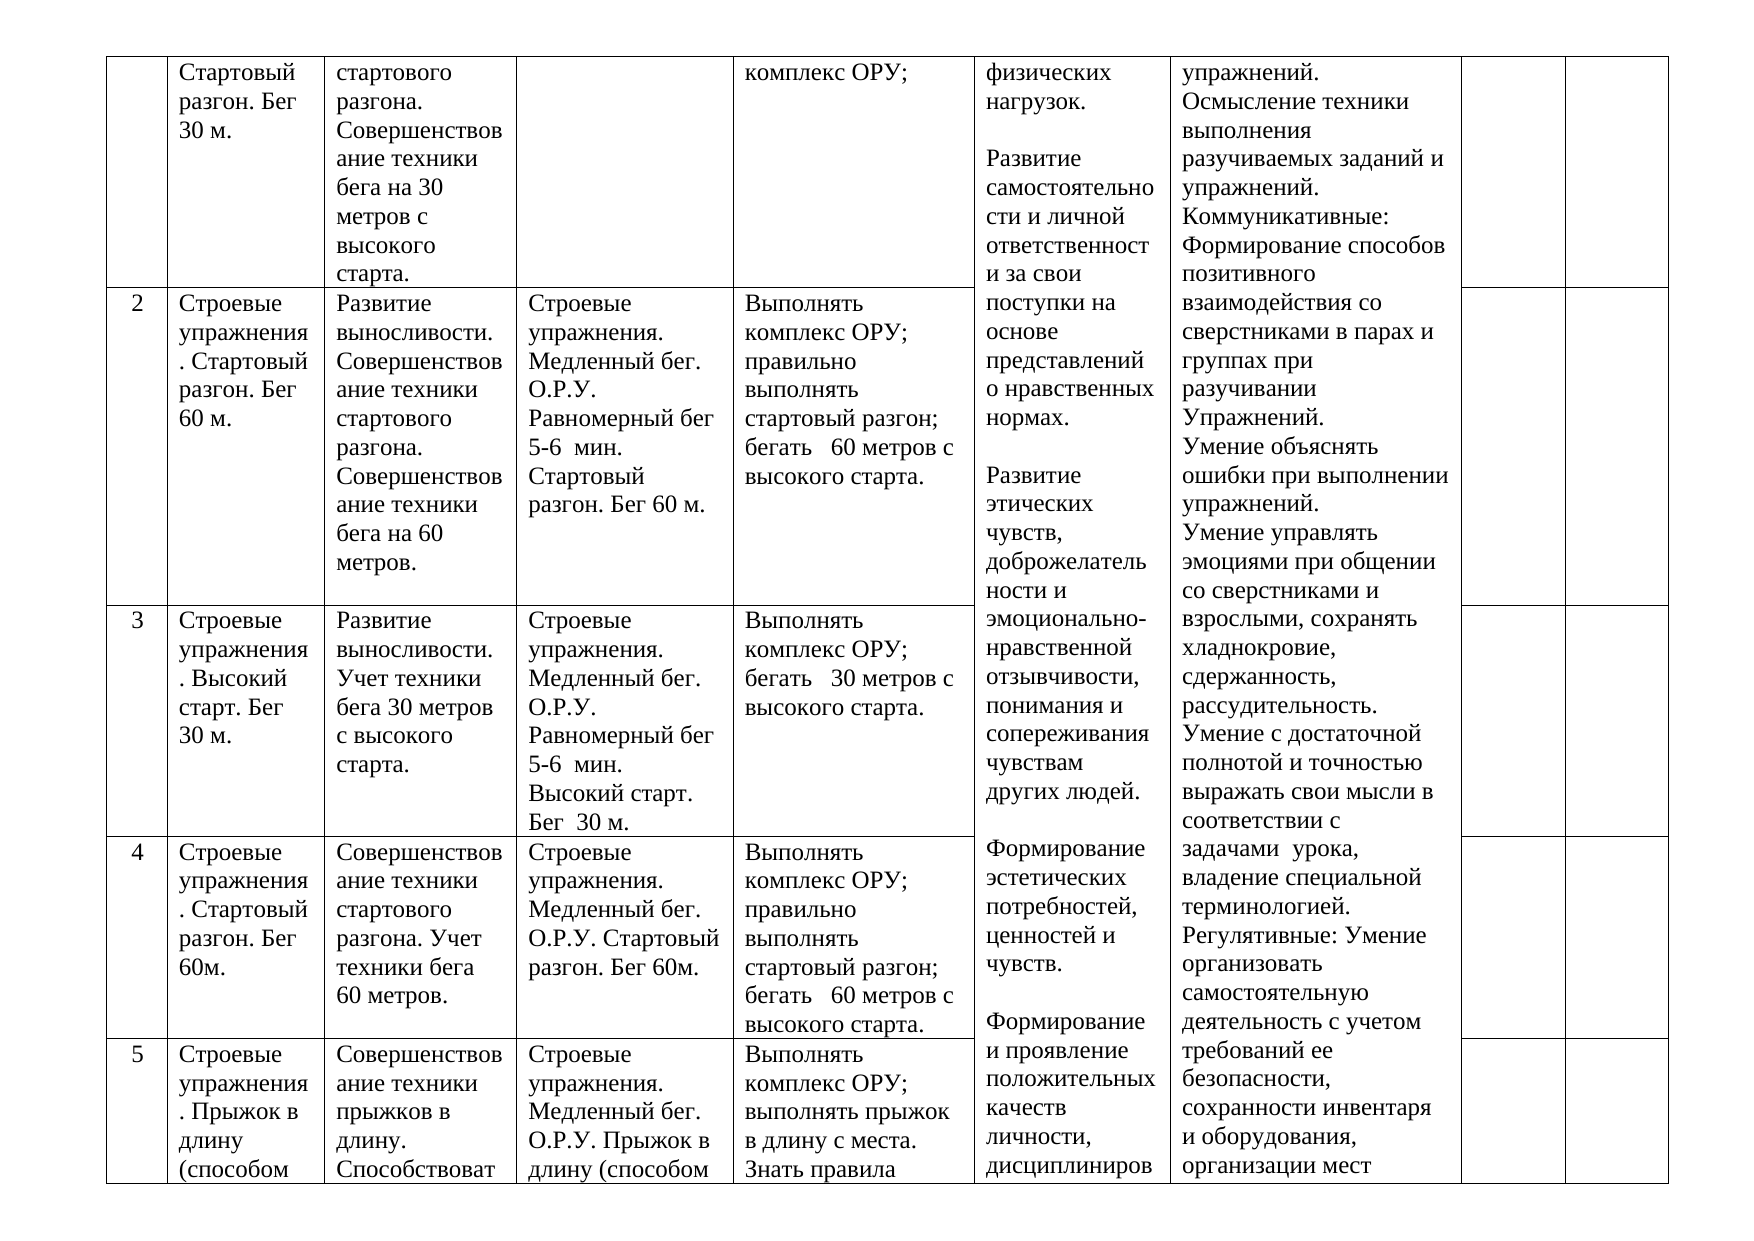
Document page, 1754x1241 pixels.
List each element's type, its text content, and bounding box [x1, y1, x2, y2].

table_cell [1566, 606, 1668, 836]
table_cell [1566, 288, 1668, 604]
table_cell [734, 1039, 974, 1183]
table_cell 4 [107, 837, 167, 1038]
table_cell [1566, 837, 1668, 1038]
table_cell 2 [107, 288, 167, 604]
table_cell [168, 1039, 324, 1183]
table_cell Строевые упражнения. Медленный бег. О.Р.У. Равномерный бег 5-6 мин. Стартовый разгон. Бег 60 м. [517, 288, 733, 604]
table_cell Выполнять комплекс ОРУ; правильно выполнять стартовый разгон; бегать 60 метров с высокого старта. [734, 837, 974, 1038]
table_cell Строевые упражнения. Стартовый разгон. Бег 60 м. [168, 288, 324, 604]
table_cell [1462, 57, 1565, 287]
table_cell [1462, 837, 1565, 1038]
table_cell [1566, 57, 1668, 287]
table_cell Строевые упражнения. Стартовый разгон. Бег 60м. [168, 837, 324, 1038]
table_cell Развитие выносливости. Учет техники бега 30 метров с высокого старта. [325, 606, 516, 836]
table_cell Строевые упражнения. Медленный бег. О.Р.У. Равномерный бег 5-6 мин. Высокий старт. Бег 30 м. [517, 606, 733, 836]
table_cell [1462, 288, 1565, 604]
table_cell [168, 57, 324, 287]
table_cell Развитие выносливости. Совершенствование техники стартового разгона. Совершенствование техники бега на 60 метров. [325, 288, 516, 604]
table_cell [517, 1039, 733, 1183]
table_cell [1566, 1039, 1668, 1183]
table_cell Совершенствование техники стартового разгона. Учет техники бега 60 метров. [325, 837, 516, 1038]
table_cell Строевые упражнения. Медленный бег. О.Р.У. Стартовый разгон. Бег 60м. [517, 837, 733, 1038]
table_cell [517, 57, 733, 287]
table_cell 3 [107, 606, 167, 836]
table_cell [734, 57, 974, 287]
table_cell Выполнять комплекс ОРУ; правильно выполнять стартовый разгон; бегать 60 метров с высокого старта. [734, 288, 974, 604]
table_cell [325, 57, 516, 287]
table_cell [325, 1039, 516, 1183]
table_cell Выполнять комплекс ОРУ; бегать 30 метров с высокого старта. [734, 606, 974, 836]
table_cell 1 [107, 57, 167, 287]
table_cell 5 [107, 1039, 167, 1183]
table_cell [1462, 606, 1565, 836]
table_cell Строевые упражнения. Высокий старт. Бег 30 м. [168, 606, 324, 836]
table_cell [1462, 1039, 1565, 1183]
